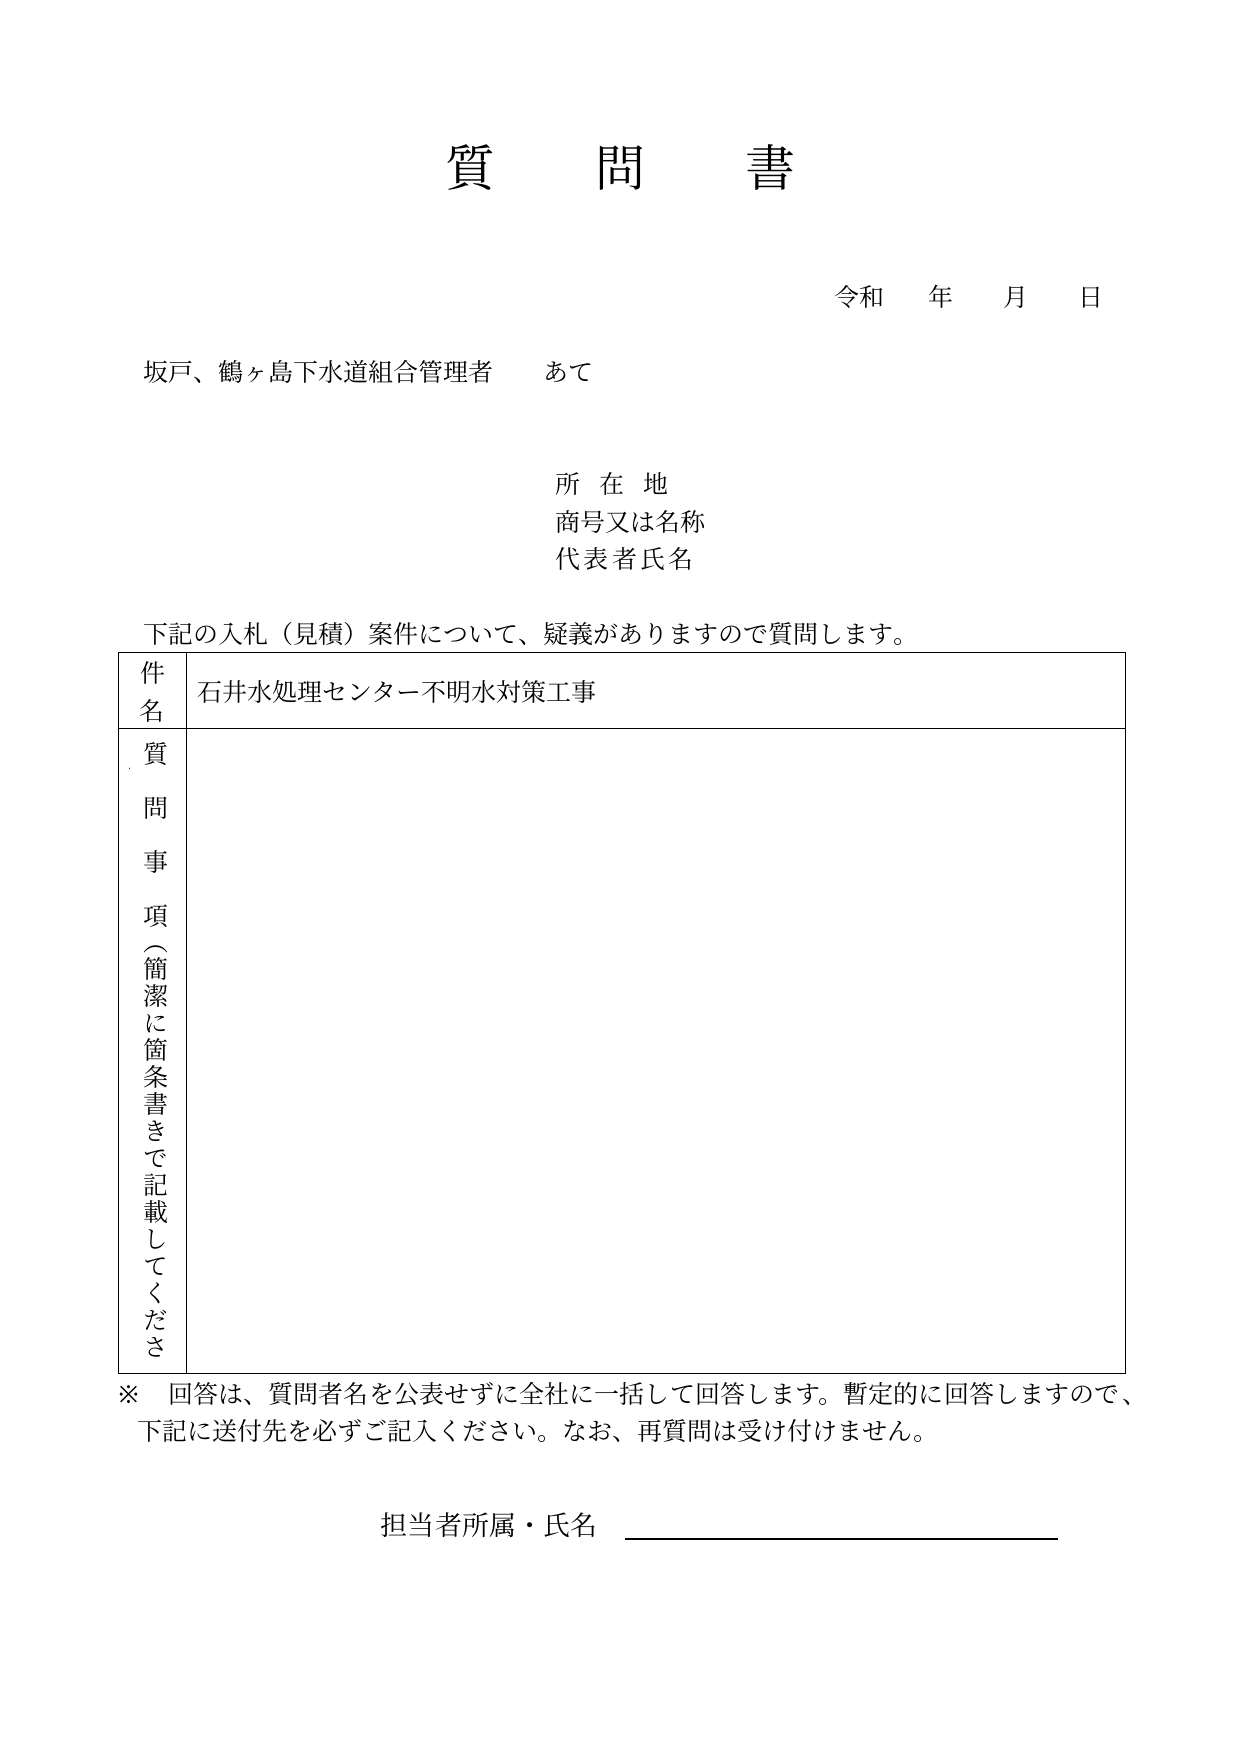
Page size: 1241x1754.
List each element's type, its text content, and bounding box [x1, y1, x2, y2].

table_header 石井水処理センター不明水対策工事 [187, 653, 1125, 728]
list 回答は、質問者名を公表せずに全社に一括して回答します。暫定的に回答しますので、下記に送付先を必ずご記入ください。なお、再質問は受け付けません。 [118, 1374, 1122, 1449]
table_cell [187, 729, 1125, 1373]
text 代表者氏名 [118, 539, 1122, 577]
text 下記の入札（見積）案件について、疑義がありますので質問します。 [118, 614, 1122, 652]
text 質 問 書 [118, 127, 1122, 202]
table_cell 質 問 事 項（簡潔に箇条書きで記載してください） [119, 729, 186, 1373]
text 令和 年 月 日 [118, 277, 1103, 314]
text 担当者所属・氏名 [118, 1486, 1122, 1561]
text 坂戸、鶴ヶ島下水道組合管理者 あて [118, 352, 1122, 389]
text 商号又は名称 [118, 502, 1122, 539]
table_header 件名 [119, 653, 186, 728]
text 所在地 [118, 464, 1122, 502]
